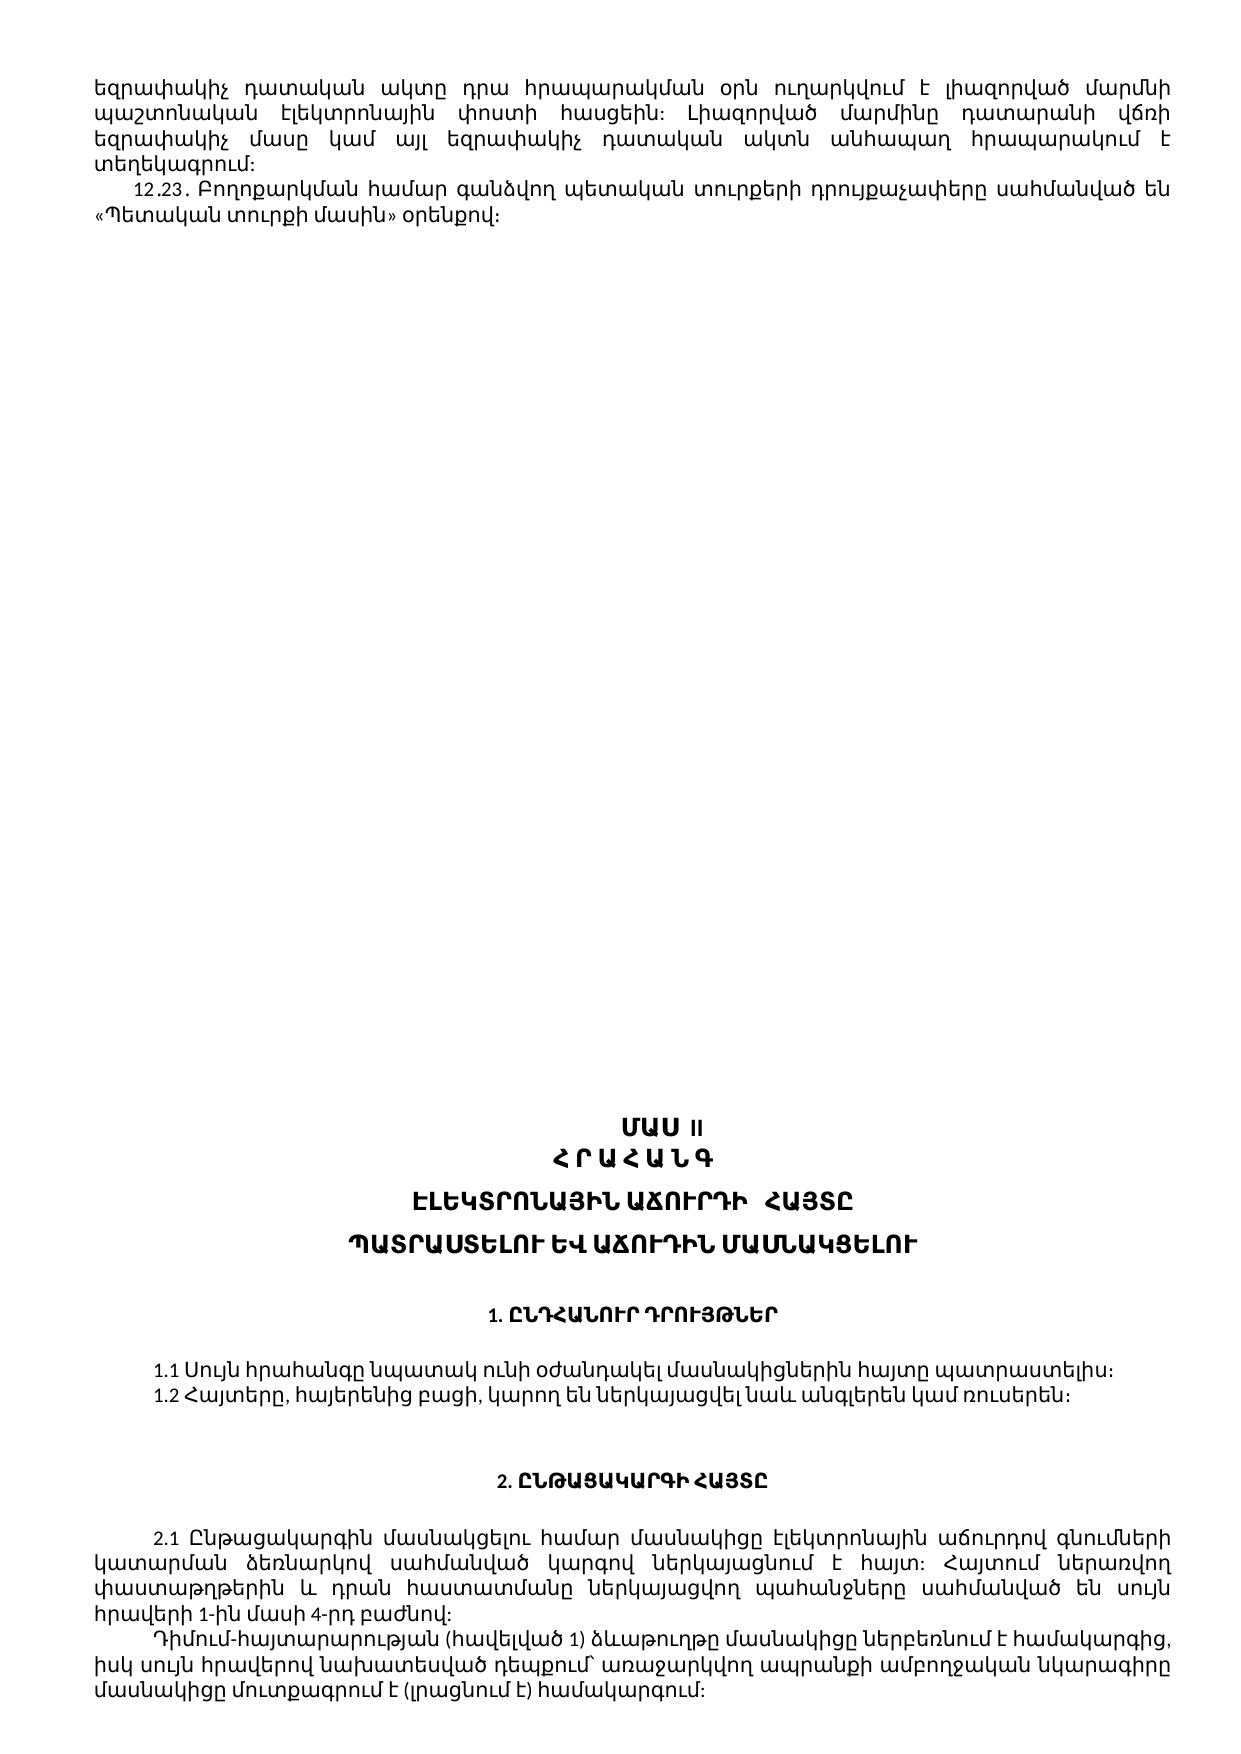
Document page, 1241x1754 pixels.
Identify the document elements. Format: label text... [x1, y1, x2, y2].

text Հ Ր Ա Հ Ա Ն Գ [94, 1143, 1172, 1174]
text Դիմում-հայտարարության (հավելված 1) ձևաթուղթը մասնակիցը ներբեռնում է համակարգից, իսկ սույն հրավերով նախատեսված դեպքում՝ առաջարկվող ապրանքի ամբողջական նկարագիրը մասնակիցը մուտքագրում է (լրացնում է) համակարգում: [94, 1626, 1171, 1703]
text ՊԱՏՐԱՍՏԵԼՈՒ ԵՎ ԱՃՈՒԴԻՆ ՄԱՍՆԱԿՑԵԼՈՒ [94, 1229, 1172, 1260]
text 1.2 Հայտերը, հայերենից բացի, կարող են ներկայացվել նաև անգլերեն կամ ռուսերեն։ [94, 1382, 1171, 1408]
text 2. ԸՆԹԱՑԱԿԱՐԳԻ ՀԱՅՏԸ [94, 1469, 1171, 1494]
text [94, 75, 1171, 177]
text 2.1 Ընթացակարգին մասնակցելու համար մասնակիցը էլեկտրոնային աճուրդով գնումների կատարման ձեռնարկով սահմանված կարգով ներկայացնում է հայտ: Հայտում ներառվող փաստաթղթերին և դրան հաստատմանը ներկայացվող պահանջները սահմանված են սույն հրավերի 1-ին մասի 4-րդ բաժնով: [94, 1525, 1171, 1626]
text 12․23․ Բողոքարկման համար գանձվող պետական տուրքերի դրույքաչափերը սահմանված են «Պետական տուրքի մասին» օրենքով։ [94, 177, 1171, 227]
text ՄԱՍ II [94, 1113, 1171, 1143]
text ԷԼԵԿՏՐՈՆԱՅԻՆ ԱՃՈՒՐԴԻ ՀԱՅՏԸ [94, 1186, 1172, 1217]
text 1. ԸՆԴՀԱՆՈՒՐ ԴՐՈՒՅԹՆԵՐ [94, 1303, 1171, 1328]
text 1.1 Սույն հրահանգը նպատակ ունի օժանդակել մասնակիցներին հայտը պատրաստելիս։ [94, 1357, 1171, 1382]
